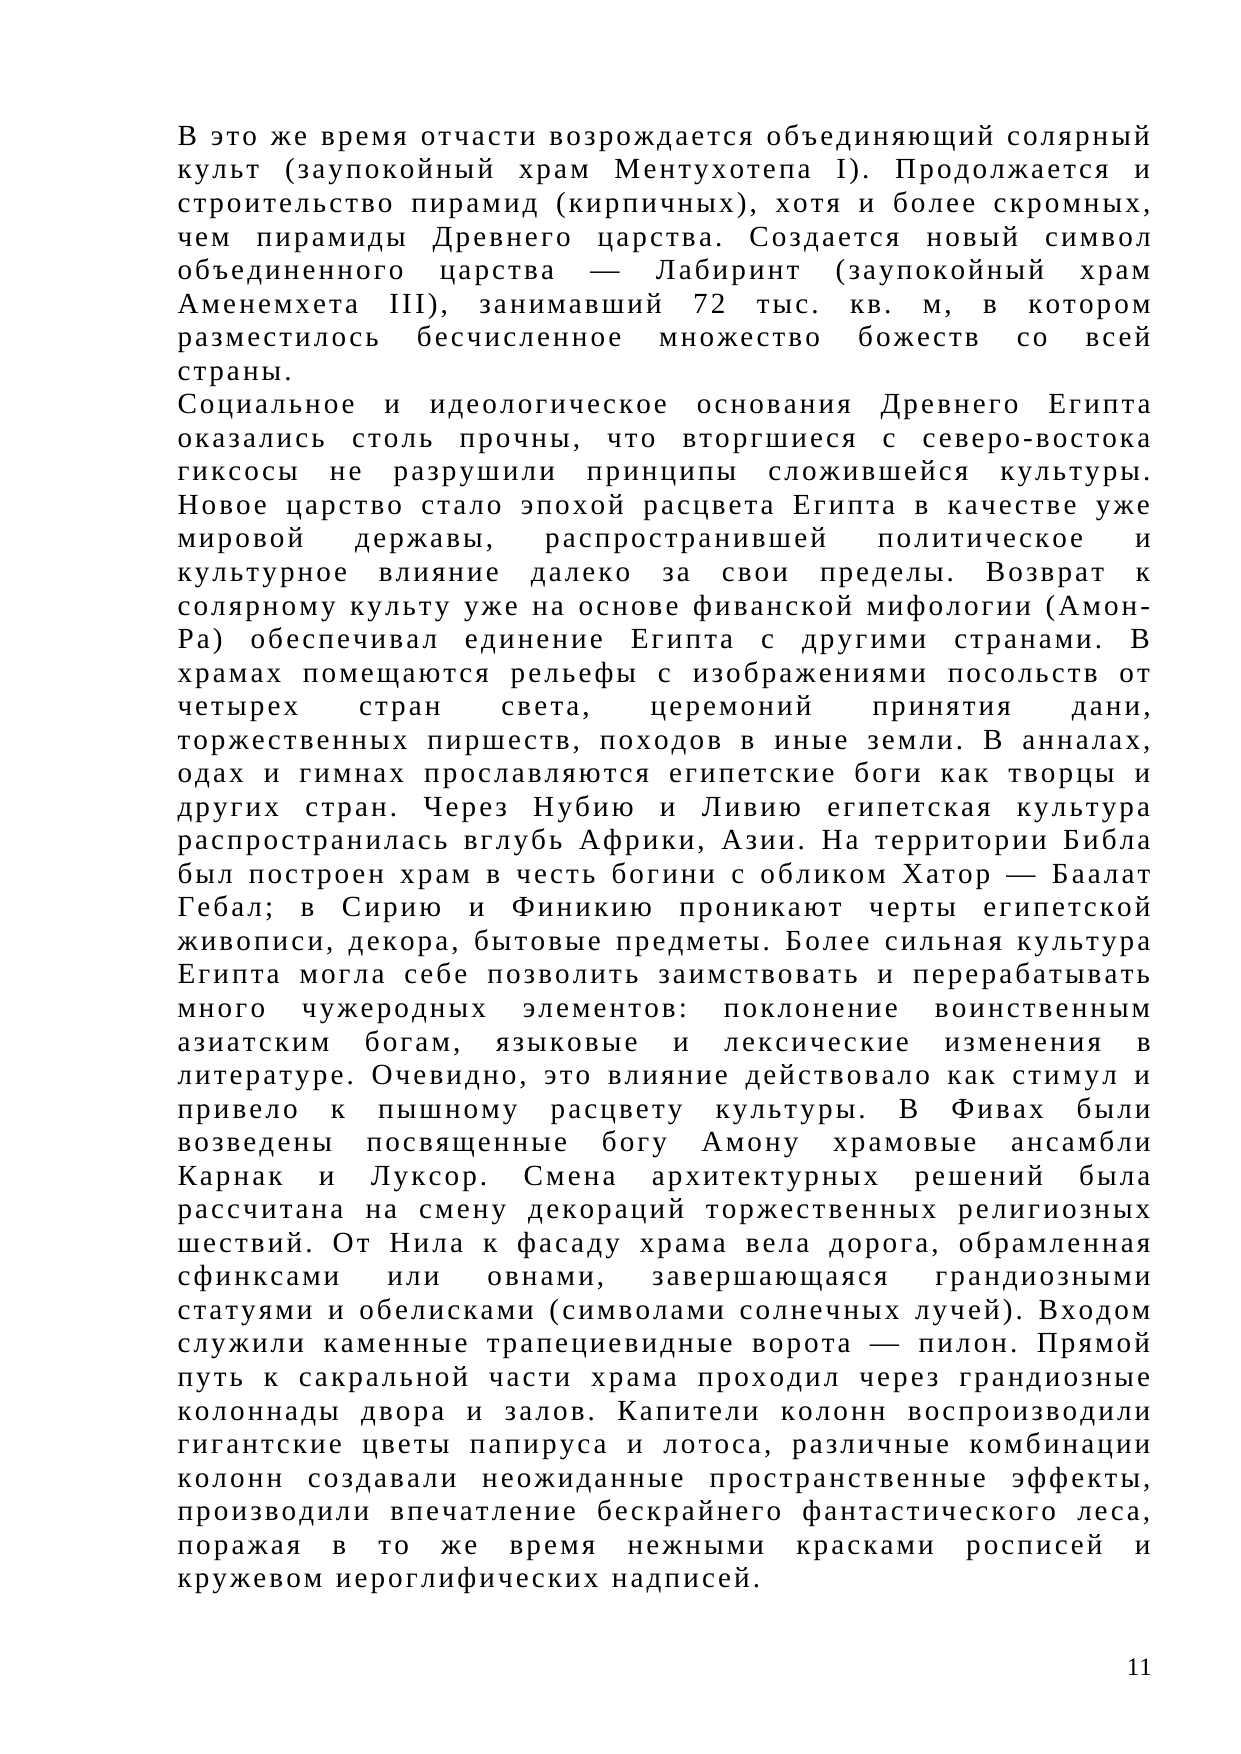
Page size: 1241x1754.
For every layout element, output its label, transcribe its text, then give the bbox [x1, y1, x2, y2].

text В это же время отчасти возрождается объединяющий солярный культ (заупокойный храм Ментухотепа I). Продолжается и строительство пирамид (кирпичных), хотя и более скромных, чем пирамиды Древнего царства. Создается новый символ объединенного царства — Лабиринт (заупокойный храм Аменемхета III), занимавший 72 тыс. кв. м, в котором разместилось бесчисленное множество божеств со всей страны. Социальное и идеологическое основания Древнего Египта оказались столь прочны, что вторгшиеся с северо-востока гиксосы не разрушили принципы сложившейся культуры. Новое царство стало эпохой расцвета Египта в качестве уже мировой державы, распространившей политическое и культурное влияние далеко за свои пределы. Возврат к солярному культу уже на основе фиванской мифологии (Амон-Ра) обеспечивал единение Египта с другими странами. В храмах помещаются рельефы с изображениями посольств от четырех стран света, церемоний принятия дани, торжественных пиршеств, походов в иные земли. В анналах, одах и гимнах прославляются египетские боги как творцы и других стран. Через Нубию и Ливию египетская культура распространилась вглубь Африки, Азии. На территории Библа был построен храм в честь богини с обликом Хатор — Баалат Гебал; в Сирию и Финикию проникают черты египетской живописи, декора, бытовые предметы. Более сильная культура Египта могла себе позволить заимствовать и перерабатывать много чужеродных элементов: поклонение воинственным азиатским богам, языковые и лексические изменения в литературе. Очевидно, это влияние действовало как стимул и привело к пышному расцвету культуры. В Фивах были возведены посвященные богу Амону храмовые ансамбли Карнак и Луксор. Смена архитектурных решений была рассчитана на смену декораций торжественных религиозных шествий. От Нила к фасаду храма вела дорога, обрамленная сфинксами или овнами, завершающаяся грандиозными статуями и обелисками (символами солнечных лучей). Входом служили каменные трапециевидные ворота — пилон. Прямой путь к сакральной части храма проходил через грандиозные колоннады двора и залов. Капители колонн воспроизводили гигантские цветы папируса и лотоса, различные комбинации колонн создавали неожиданные пространственные эффекты, производили впечатление бескрайнего фантастического леса, поражая в то же время нежными красками росписей и кружевом иероглифических надписей. [177, 118, 1152, 1594]
